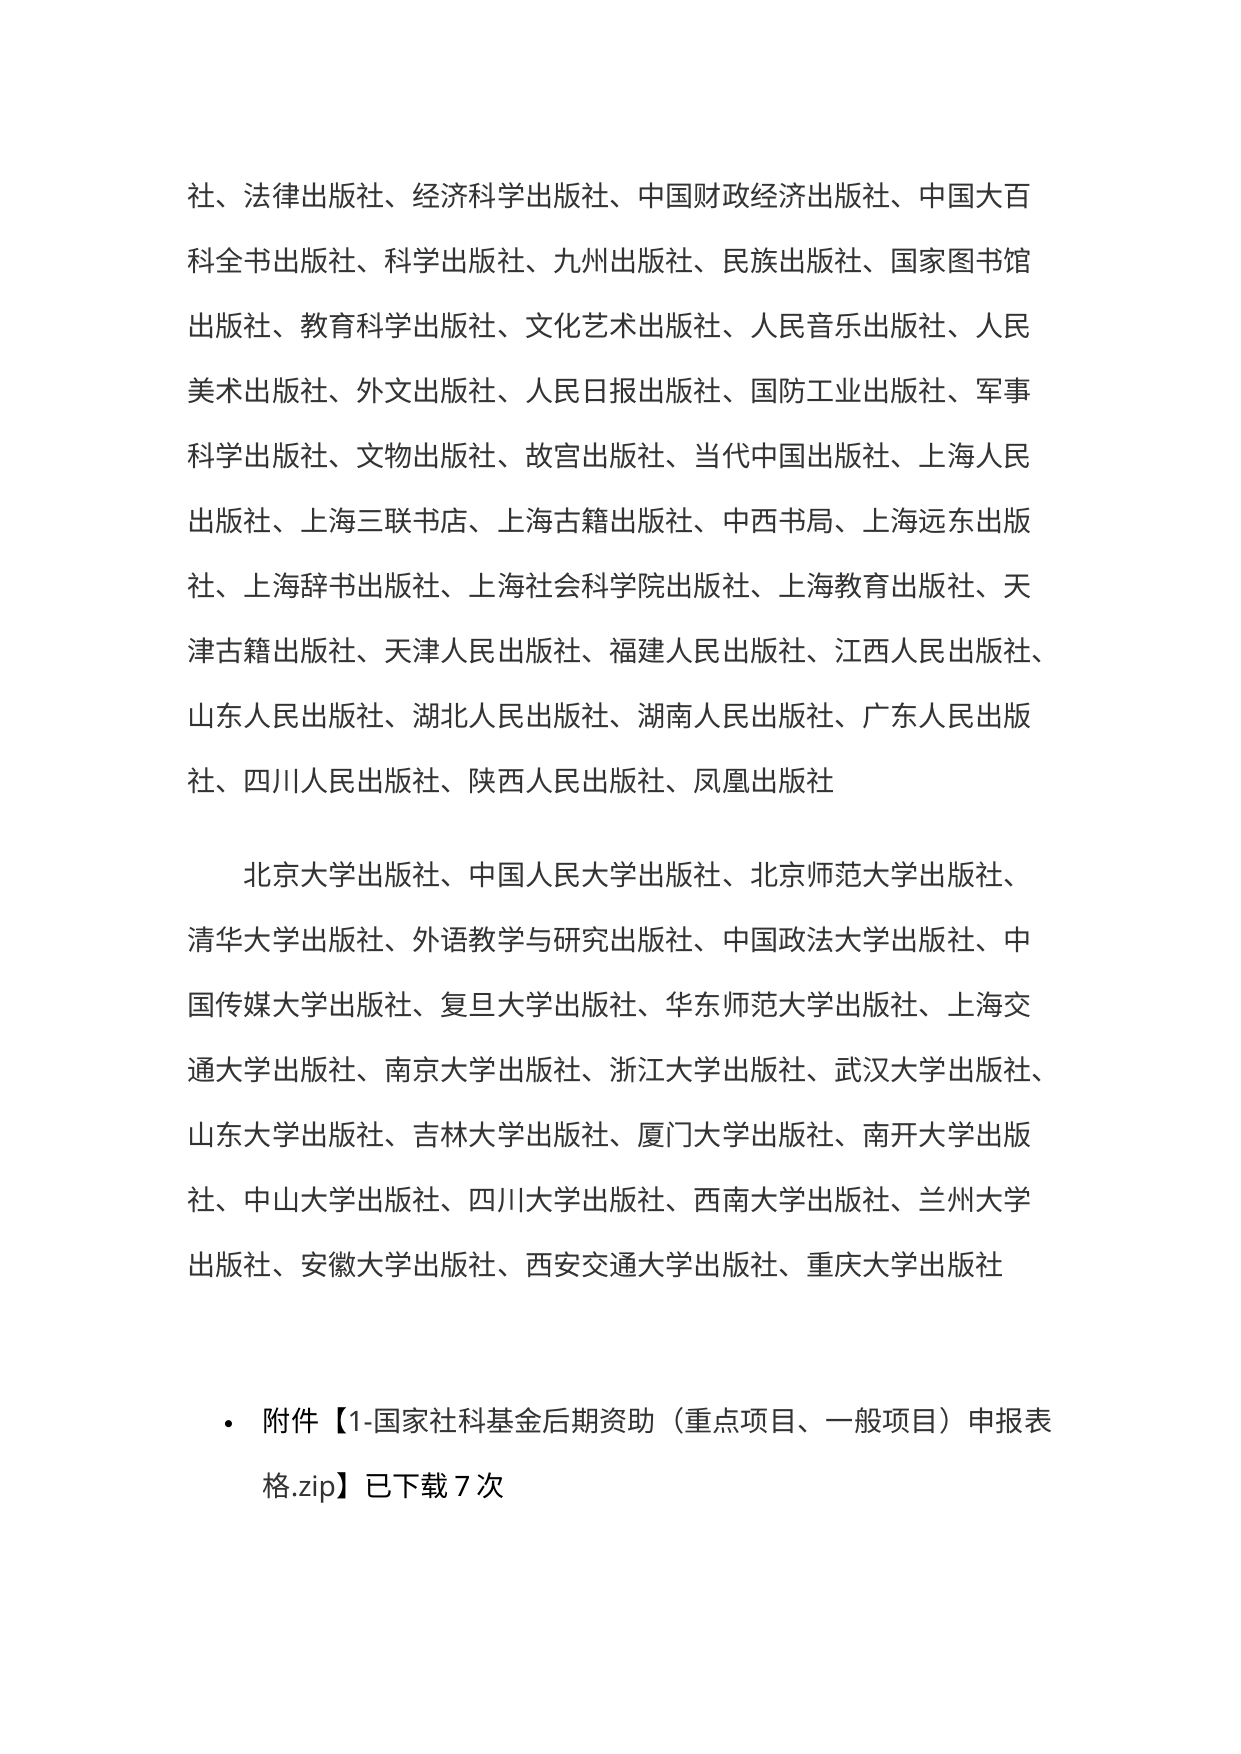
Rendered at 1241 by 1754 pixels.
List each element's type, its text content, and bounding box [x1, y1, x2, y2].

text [187, 162, 1053, 812]
text 北京大学出版社、中国人民大学出版社、北京师范大学出版社、清华大学出版社、外语教学与研究出版社、中国政法大学出版社、中国传媒大学出版社、复旦大学出版社、华东师范大学出版社、上海交通大学出版社、南京大学出版社、浙江大学出版社、武汉大学出版社、山东大学出版社、吉林大学出版社、厦门大学出版社、南开大学出版社、中山大学出版社、四川大学出版社、西南大学出版社、兰州大学出版社、安徽大学出版社、西安交通大学出版社、重庆大学出版社 [187, 841, 1053, 1296]
list 附件【1-国家社科基金后期资助（重点项目、一般项目）申报表格.zip】已下载7次 [225, 1387, 1053, 1517]
